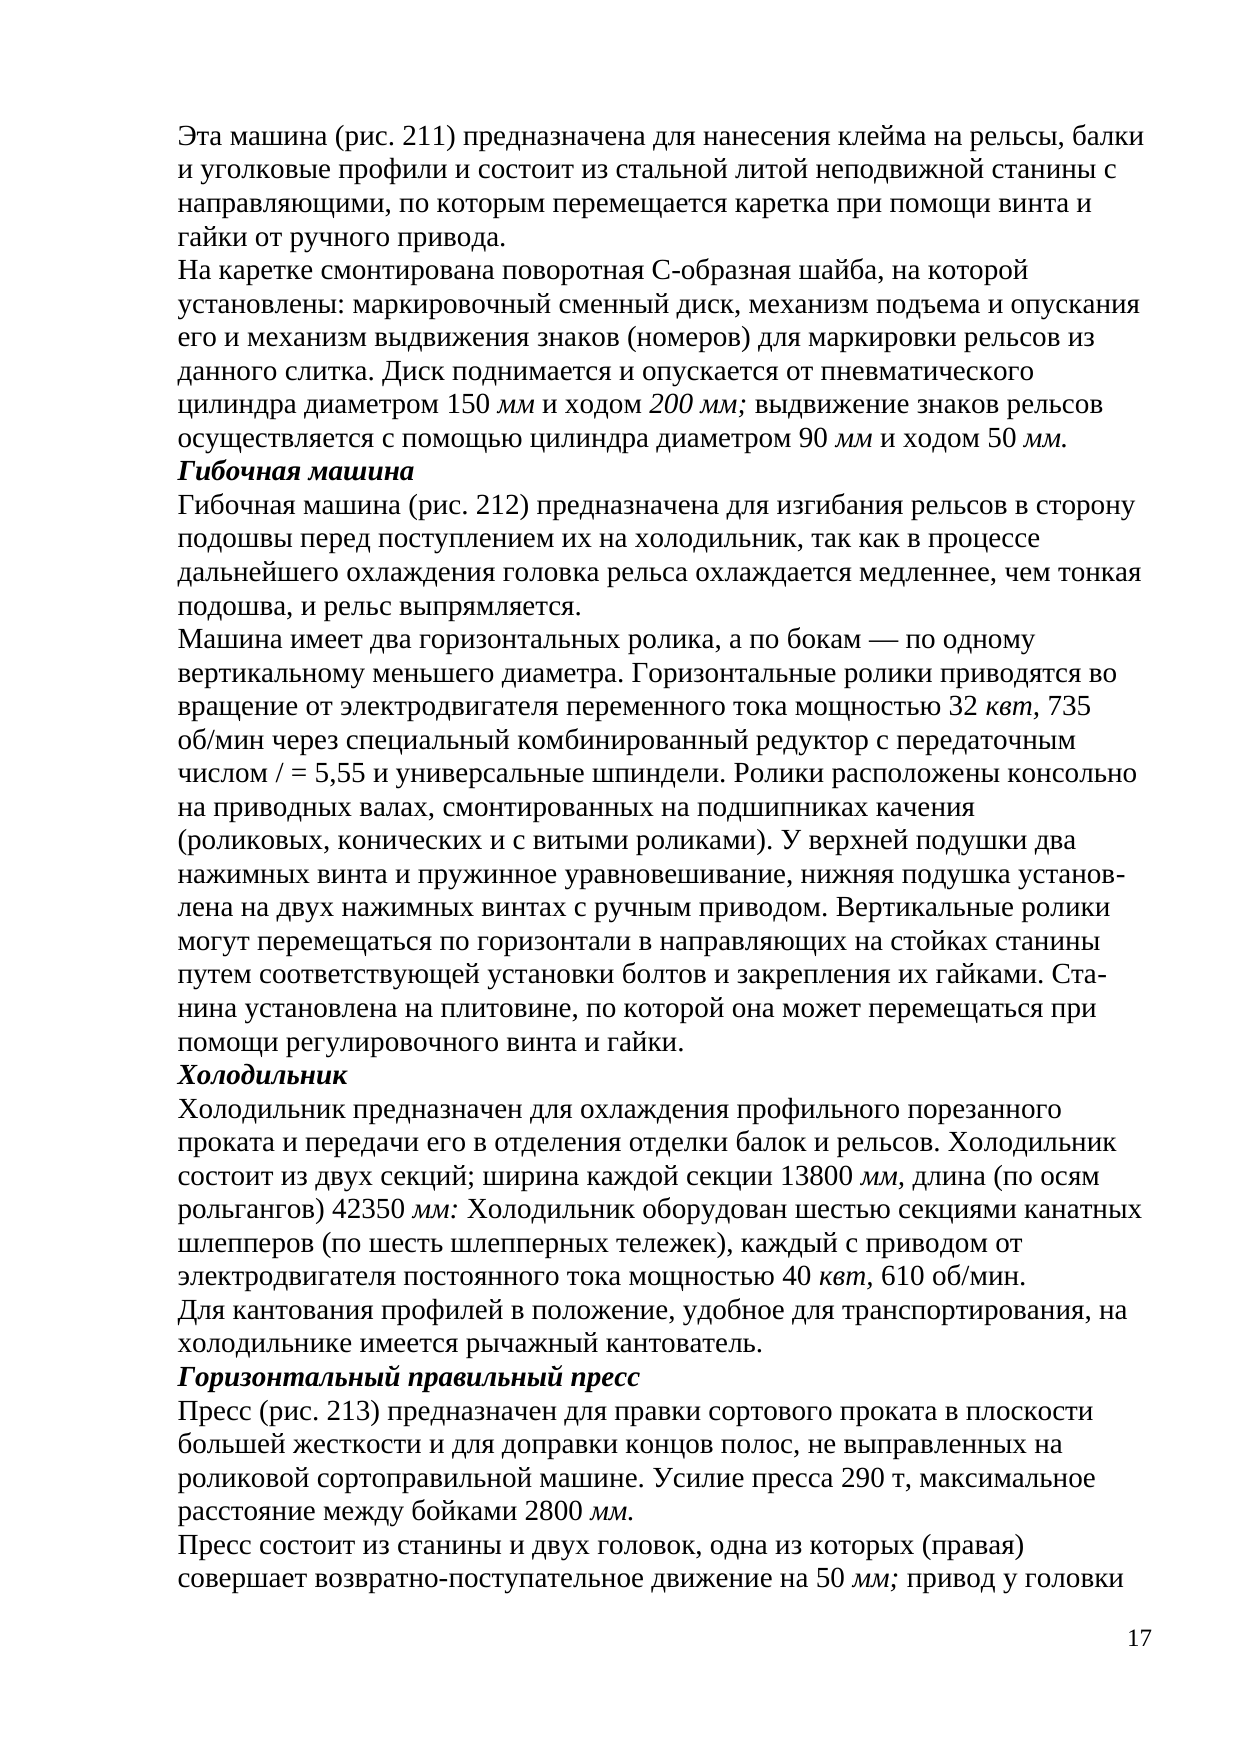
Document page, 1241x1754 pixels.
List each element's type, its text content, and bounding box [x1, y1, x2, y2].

text На каретке смонтирована поворотная С-образная шайба, на которой установлены: маркировочный сменный диск, механизм подъема и опускания его и механизм выдвижения знаков (номеров) для маркировки рельсов из данного слитка. Диск поднимается и опускается от пневматического цилиндра диаметром и ходом ; выдвижение знаков рельсов осуществляется с помощью цилиндра диаметром и ходом . [177, 252, 1152, 453]
text Холодильник предназначен для охлаждения профильного порезанного проката и передачи его в отделения отделки балок и рельсов. Холодильник состоит из двух секций; ширина каждой секции 13800 мм, длина (по осям рольгангов) 42350 мм: Холодильник оборудован шестью секциями канатных шлепперов (по шесть шлепперных тележек), каждый с приводом от электродвигателя постоянного тока мощностью 40 квт, 610 об/мин. [177, 1091, 1152, 1292]
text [177, 1527, 1152, 1594]
text Эта машина (рис. 211) предназначена для нанесения клейма на рельсы, балки и уголковые профили и состоит из стальной литой неподвижной станины с направляющими, по которым перемещается каретка при помощи винта и гайки от ручного привода. [177, 118, 1152, 252]
text Гибочная машина [177, 453, 1152, 487]
text Машина имеет два горизонтальных ролика, а по бокам — по одному вертикальному меньшего диаметра. Горизонтальные ролики приводятся во вращение от электродвигателя переменного тока мощностью 32 квт, 735 об/мин через специальный комбинированный редуктор с передаточным числом / = 5,55 и универсальные шпиндели. Ролики расположены консольно на приводных валах, смонтированных на подшипниках качения (роликовых, конических и с витыми роликами). У верхней подушки два нажимных винта и пружинное уравновешивание, нижняя подушка установлена на двух нажимных винтах с ручным приводом. Вертикальные ролики могут перемещаться по горизонтали в направляющих на стойках станины путем соответствующей установки болтов и закрепления их гайками. Станина установлена на плитовине, по которой она может перемещаться при помощи регулировочного винта и гайки. [177, 621, 1152, 1057]
text Холодильник [177, 1057, 1152, 1091]
text Горизонтальный правильный пресс [177, 1359, 1152, 1393]
text Пресс (рис. 213) предназначен для правки сортового проката в плоскости большей жесткости и для доправки концов полос, не выправленных на роликовой сортоправильной машине. Усилие пресса 290 т, максимальное расстояние между бойками . [177, 1393, 1152, 1527]
text Для кантования профилей в положение, удобное для транспортирования, на холодильнике имеется рычажный кантователь. [177, 1292, 1152, 1359]
text Гибочная машина (рис. 212) предназначена для изгибания рельсов в сторону подошвы перед поступлением их на холодильник, так как в процессе дальнейшего охлаждения головка рельса охлаждается медленнее, чем тонкая подошва, и рельс выпрямляется. [177, 487, 1152, 621]
